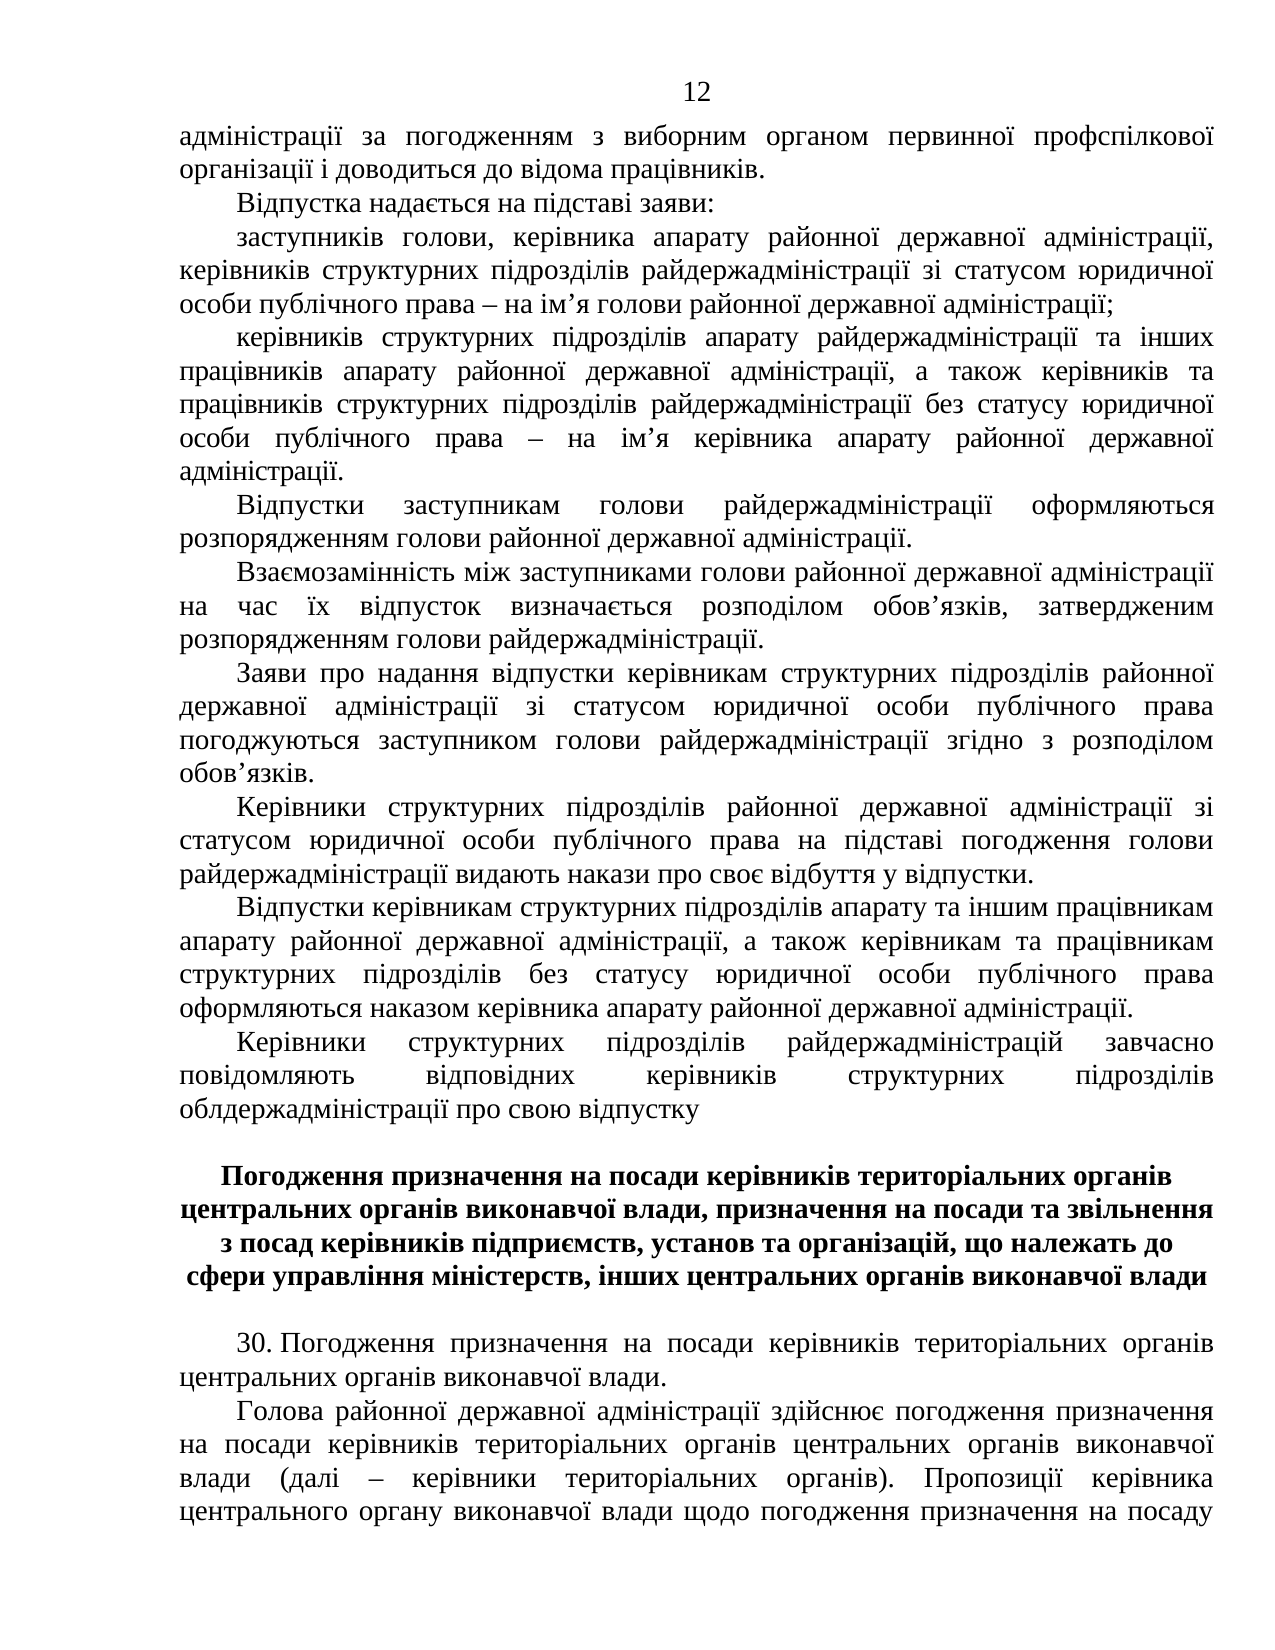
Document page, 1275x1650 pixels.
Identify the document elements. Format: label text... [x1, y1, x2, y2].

text заступників голови, керівника апарату районної державної адміністрації, керівників структурних підрозділів райдержадміністрації зі статусом юридичної особи публічного права – на ім’я голови районної державної адміністрації; [179, 219, 1215, 319]
subtitle Погодження призначення на посади керівників територіальних органів центральних органів виконавчої влади, призначення на посади та звільнення з посад керівників підприємств, установ та організацій, що належать до сфери управління міністерств, інших центральних органів виконавчої влади [177, 1158, 1216, 1292]
text Керівники структурних підрозділів районної державної адміністрації зі статусом юридичної особи публічного права на підставі погодження голови райдержадміністрації видають накази про своє відбуття у відпустки. [179, 789, 1215, 889]
text Заяви про надання відпустки керівникам структурних підрозділів районної державної адміністрації зі статусом юридичної особи публічного права погоджуються заступником голови райдержадміністрації згідно з розподілом обов’язків. [179, 655, 1215, 789]
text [179, 118, 1215, 185]
text Взаємозамінність між заступниками голови районної державної адміністрації на час їх відпусток визначається розподілом обов’язків, затвердженим розпорядженням голови райдержадміністрації. [179, 554, 1215, 655]
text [179, 1393, 1215, 1527]
text керівників структурних підрозділів апарату райдержадміністрації та інших працівників апарату районної державної адміністрації, а також керівників та працівників структурних підрозділів райдержадміністрації без статусу юридичної особи публічного права – на ім’я керівника апарату районної державної адміністрації. [179, 319, 1215, 487]
text Відпустка надається на підставі заяви: [179, 185, 1215, 219]
text Відпустки заступникам голови райдержадміністрації оформляються розпорядженням голови районної державної адміністрації. [179, 487, 1215, 554]
text 30. Погодження призначення на посади керівників територіальних органів центральних органів виконавчої влади. [179, 1326, 1215, 1393]
text Відпустки керівникам структурних підрозділів апарату та іншим працівникам апарату районної державної адміністрації, а також керівникам та працівникам структурних підрозділів без статусу юридичної особи публічного права оформляються наказом керівника апарату районної державної адміністрації. [179, 889, 1215, 1024]
text Керівники структурних підрозділів райдержадміністрацій завчасно повідомляють відповідних керівників структурних підрозділів облдержадміністрації про свою відпустку [179, 1024, 1215, 1124]
